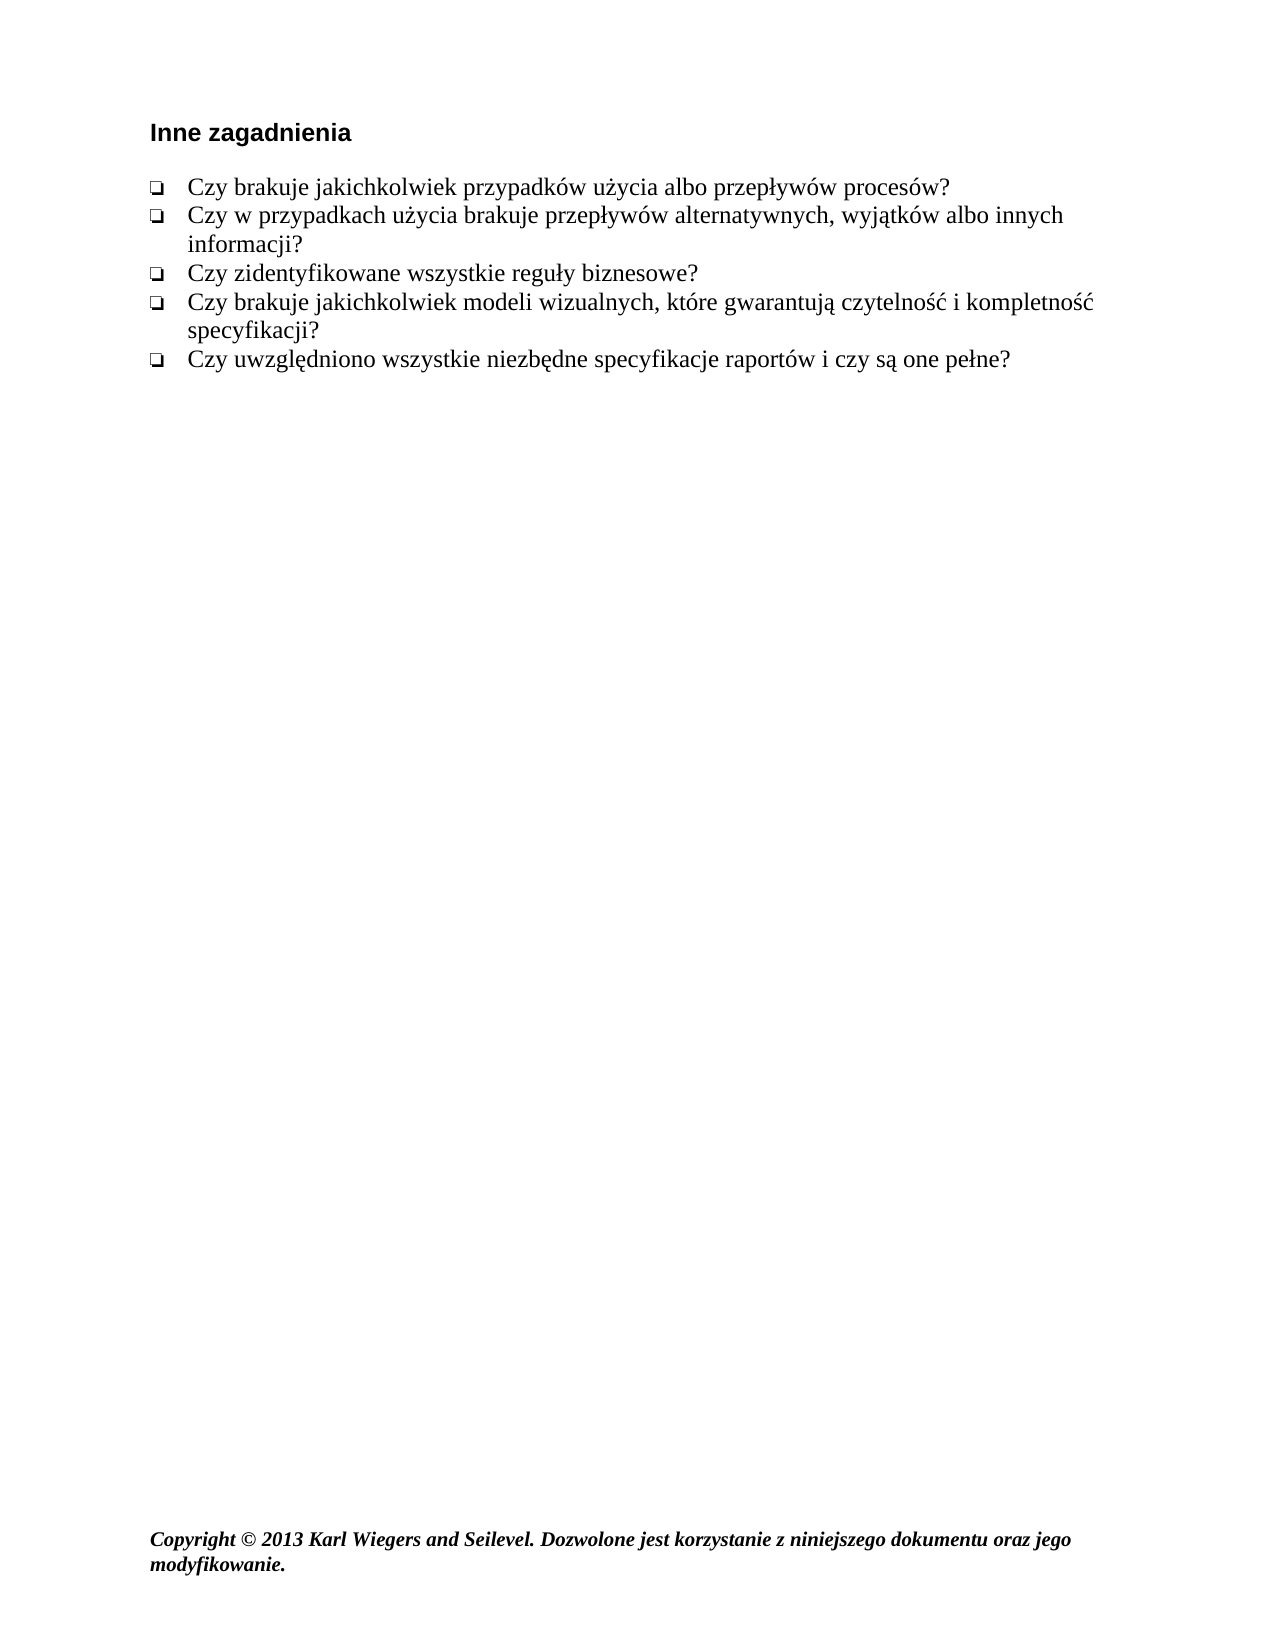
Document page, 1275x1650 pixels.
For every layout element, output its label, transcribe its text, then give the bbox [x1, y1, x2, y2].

subtitle Inne zagadnienia [150, 122, 1125, 147]
list Czy brakuje jakichkolwiek przypadków użycia albo przepływów procesów? [150, 172, 1125, 201]
list Czy zidentyfikowane wszystkie reguły biznesowe? [150, 258, 1125, 287]
list Czy brakuje jakichkolwiek modeli wizualnych, które gwarantują czytelność i kompletność specyfikacji? [150, 287, 1125, 344]
list Czy uwzględniono wszystkie niezbędne specyfikacje raportów i czy są one pełne? [150, 344, 1125, 373]
list Czy w przypadkach użycia brakuje przepływów alternatywnych, wyjątków albo innych informacji? [150, 201, 1125, 258]
